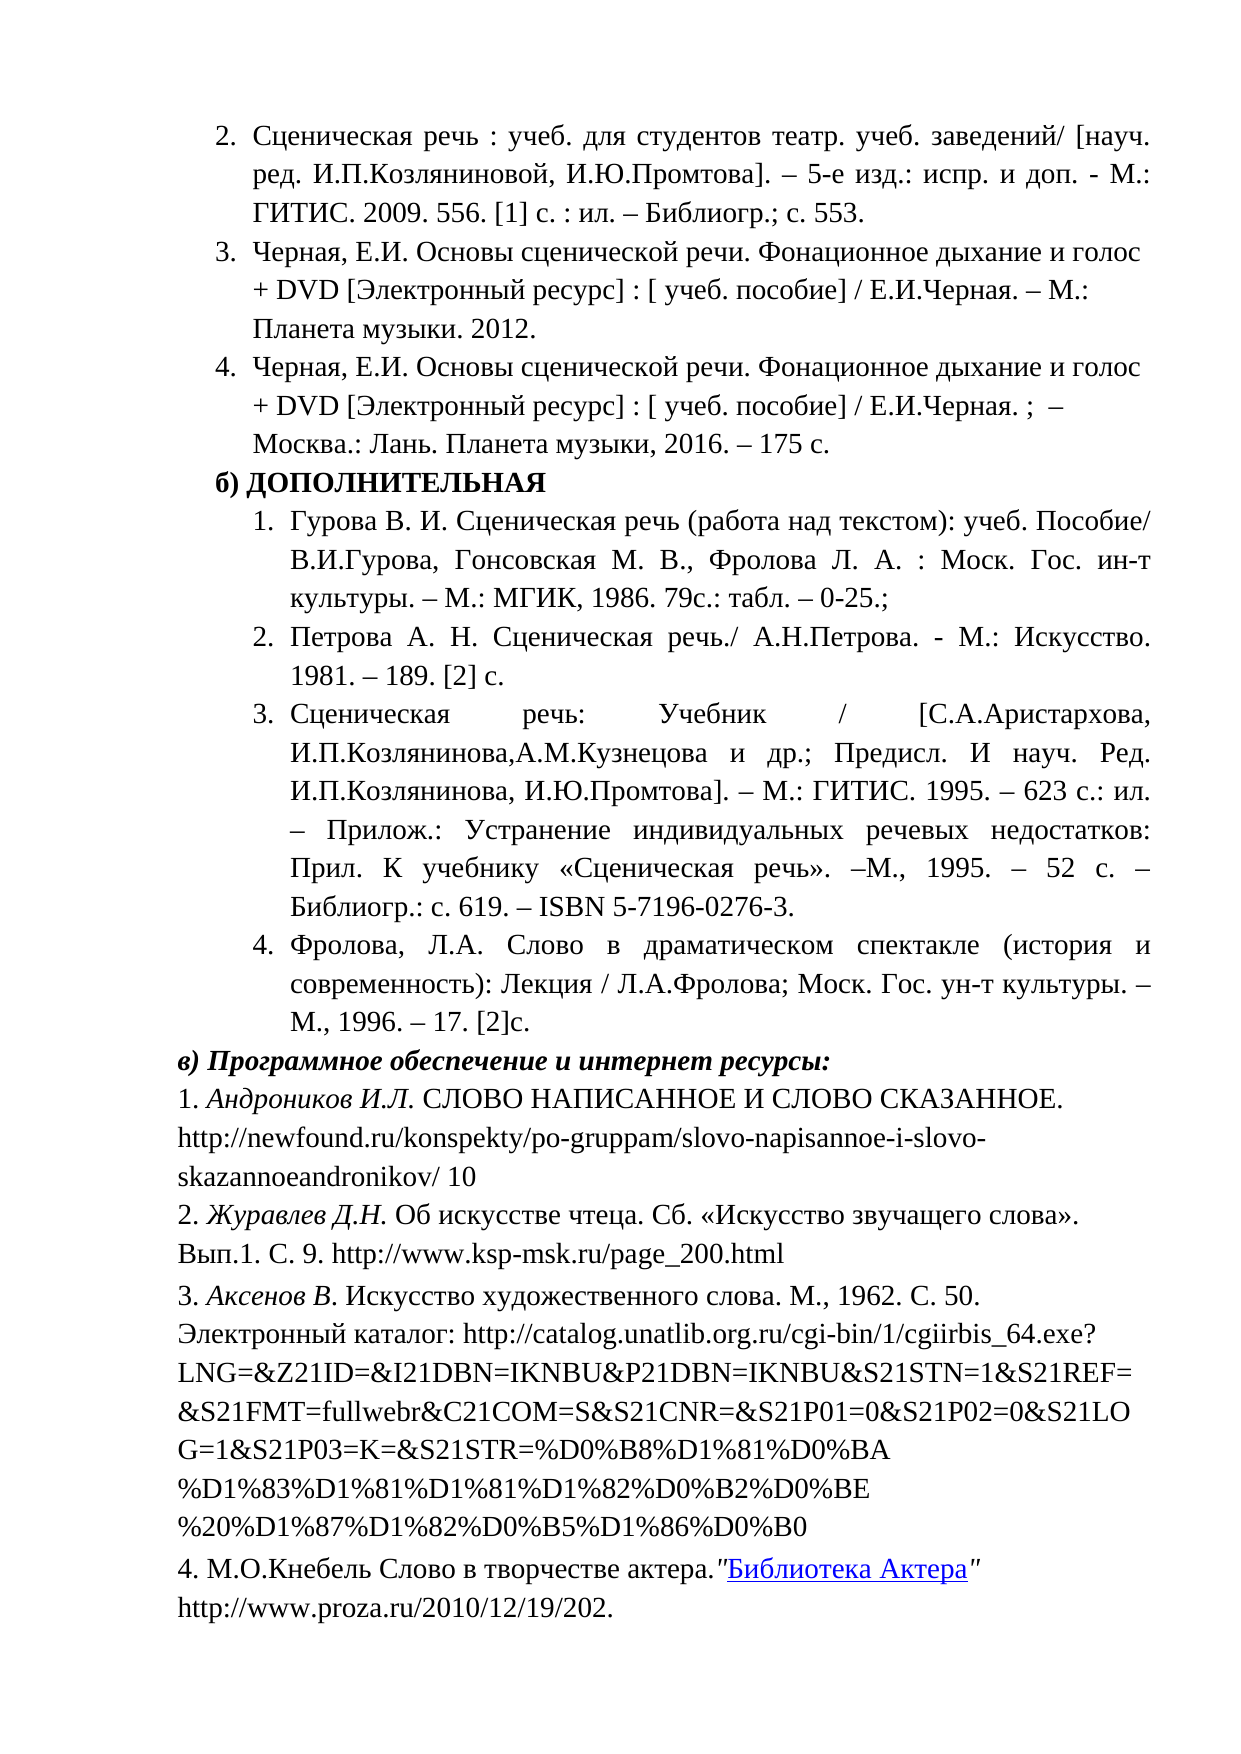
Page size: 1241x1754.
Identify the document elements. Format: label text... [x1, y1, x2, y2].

list Сценическая речь : учеб. для студентов театр. учеб. заведений/ [науч. ред. И.П.Козляниновой, И.Ю.Промтова]. – 5-е изд.: испр. и доп. - М.: ГИТИС. 2009. 556. [1] c. : ил. – Библиогр.; с. 553. [215, 118, 1152, 229]
text http://www.proza.ru/2010/12/19/202. [177, 1590, 1152, 1624]
list Фролова, Л.А. Слово в драматическом спектакле (история и современность): Лекция / Л.А.Фролова; Моск. Гос. ун-т культуры. – М., 1996. – 17. [2]c. [252, 927, 1152, 1038]
text 1. Андроников И.Л. СЛОВО НАПИСАННОЕ И СЛОВО СКАЗАННОЕ. http://newfound.ru/konspekty/po-gruppam/slovo-napisannoe-i-slovo-skazannoeandronikov/ 10 [177, 1082, 1152, 1192]
list Черная, Е.И. Основы сценической речи. Фонационное дыхание и голос + DVD [Электронный ресурс] : [ учеб. пособие] / Е.И.Черная. – М.: Планета музыки. 2012. [215, 234, 1152, 344]
text 4. М.О.Кнебель Слово в творчестве актера."Библиотека Актера" [177, 1552, 1152, 1585]
text 3. Аксенов В. Искусство художественного слова. М., 1962. С. 50. Электронный каталог: http://catalog.unatlib.org.ru/cgi-bin/1/cgiirbis_64.exe?LNG=&Z21ID=&I21DBN=IKNBU&P21DBN=IKNBU&S21STN=1&S21REF=&S21FMT=fullwebr&C21COM=S&S21CNR=&S21P01=0&S21P02=0&S21LOG=1&S21P03=K=&S21STR=%D0%B8%D1%81%D0%BA%D1%83%D1%81%D1%81%D1%82%D0%B2%D0%BE%20%D1%87%D1%82%D0%B5%D1%86%D0%B0 [177, 1278, 1152, 1543]
text б) ДОПОЛНИТЕЛЬНАЯ [215, 465, 1152, 498]
list Петрова А. Н. Сценическая речь./ А.Н.Петрова. - М.: Искусство. 1981. – 189. [2] c. [252, 619, 1152, 691]
text в) Программное обеспечение и интернет ресурсы: [177, 1043, 1152, 1077]
list Черная, Е.И. Основы сценической речи. Фонационное дыхание и голос + DVD [Электронный ресурс] : [ учеб. пособие] / Е.И.Черная. ; – Москва.: Лань. Планета музыки, 2016. – 175 с. [215, 349, 1152, 460]
list Сценическая речь: Учебник / [С.А.Аристархова, И.П.Козлянинова,А.М.Кузнецова и др.; Предисл. И науч. Ред. И.П.Козлянинова, И.Ю.Промтова]. – М.: ГИТИС. 1995. – 623 с.: ил. – Прилож.: Устранение индивидуальных речевых недостатков: Прил. К учебнику «Сценическая речь». –М., 1995. – 52 с. – Библиогр.: с. 619. – ISBN 5-7196-0276-3. [252, 696, 1152, 922]
list Гурова В. И. Сценическая речь (работа над текстом): учеб. Пособие/ В.И.Гурова, Гонсовская М. В., Фролова Л. А. : Моск. Гос. ин-т культуры. – М.: МГИК, 1986. 79с.: табл. – 0-25.; [252, 503, 1152, 614]
text 2. Журавлев Д.Н. Об искусстве чтеца. Сб. «Искусство звучащего слова». Вып.1. С. 9. http://www.ksp-msk.ru/page_200.html [177, 1197, 1152, 1269]
